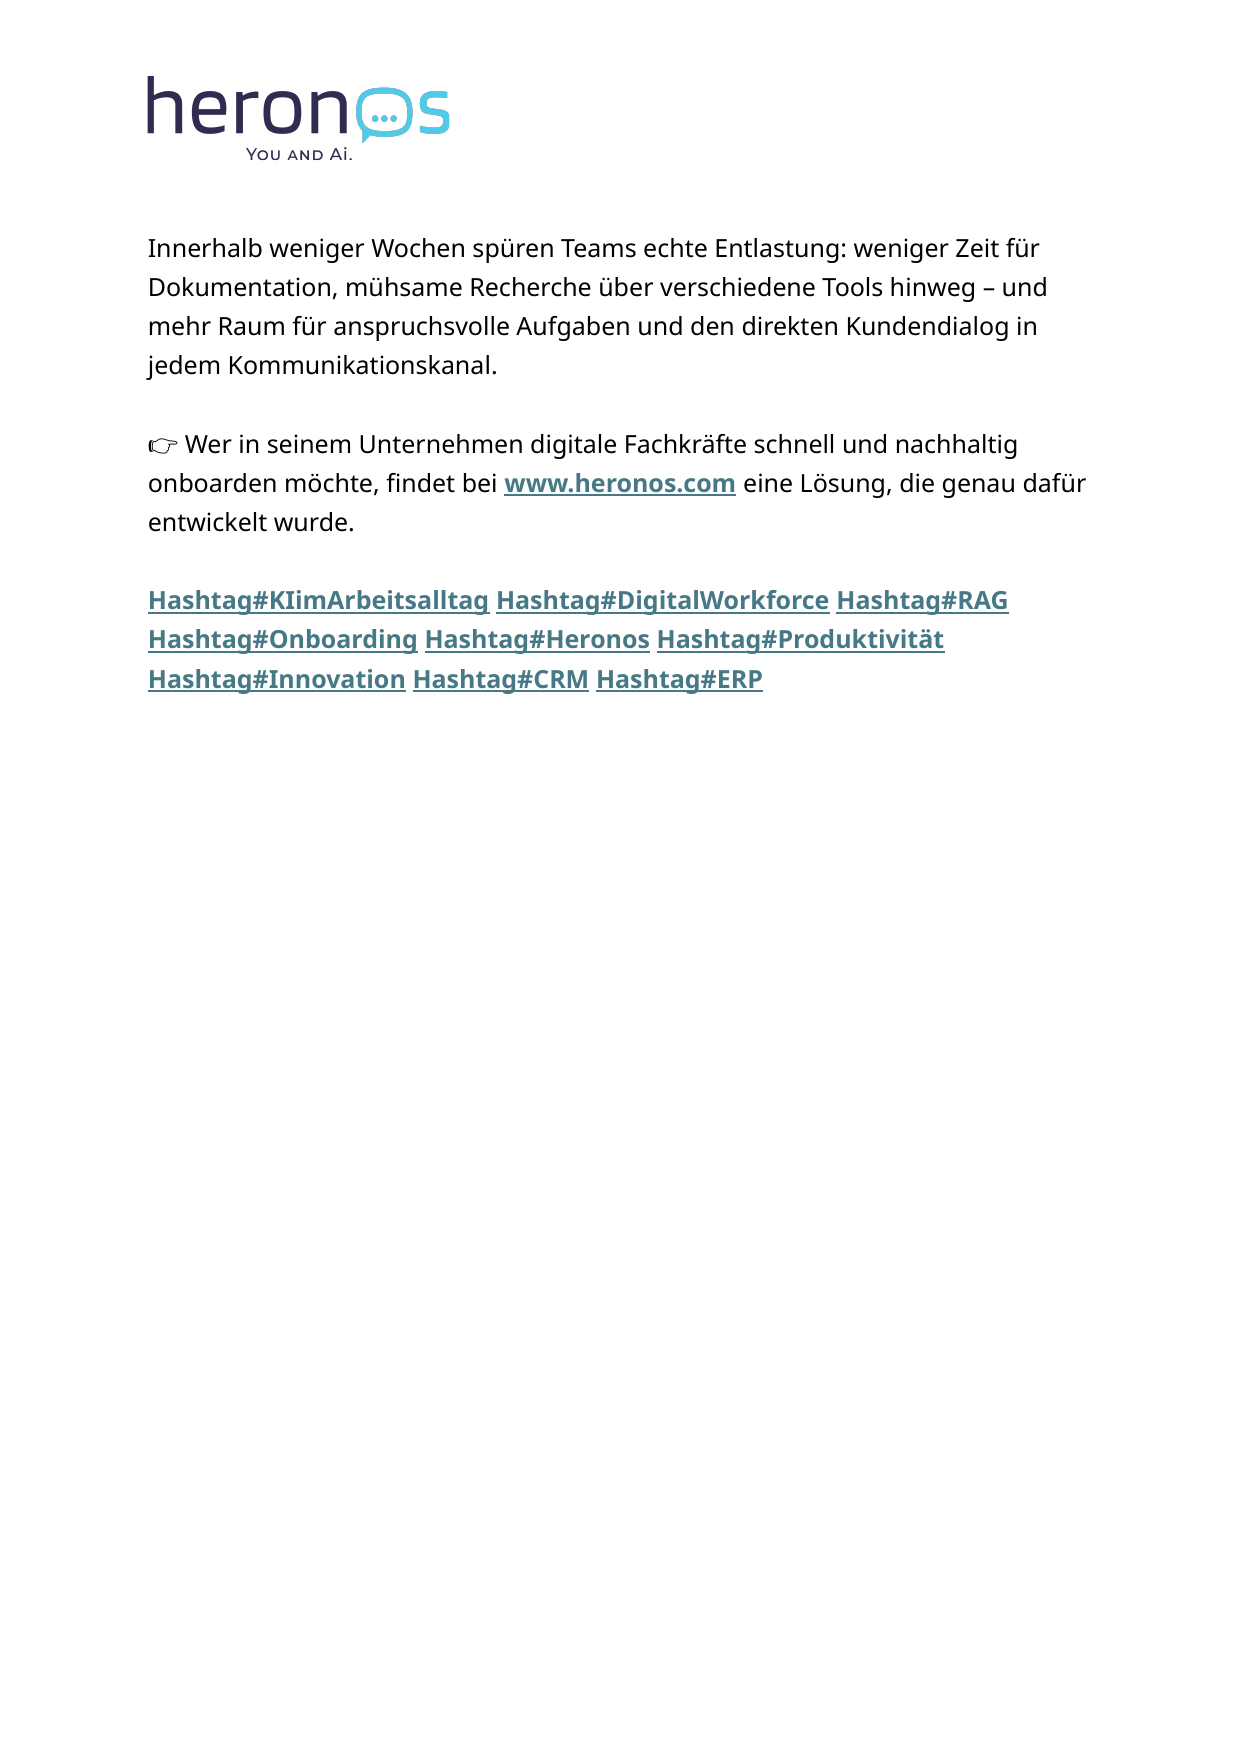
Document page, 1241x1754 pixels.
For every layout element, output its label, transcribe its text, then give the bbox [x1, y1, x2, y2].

picture [147, 73, 450, 163]
